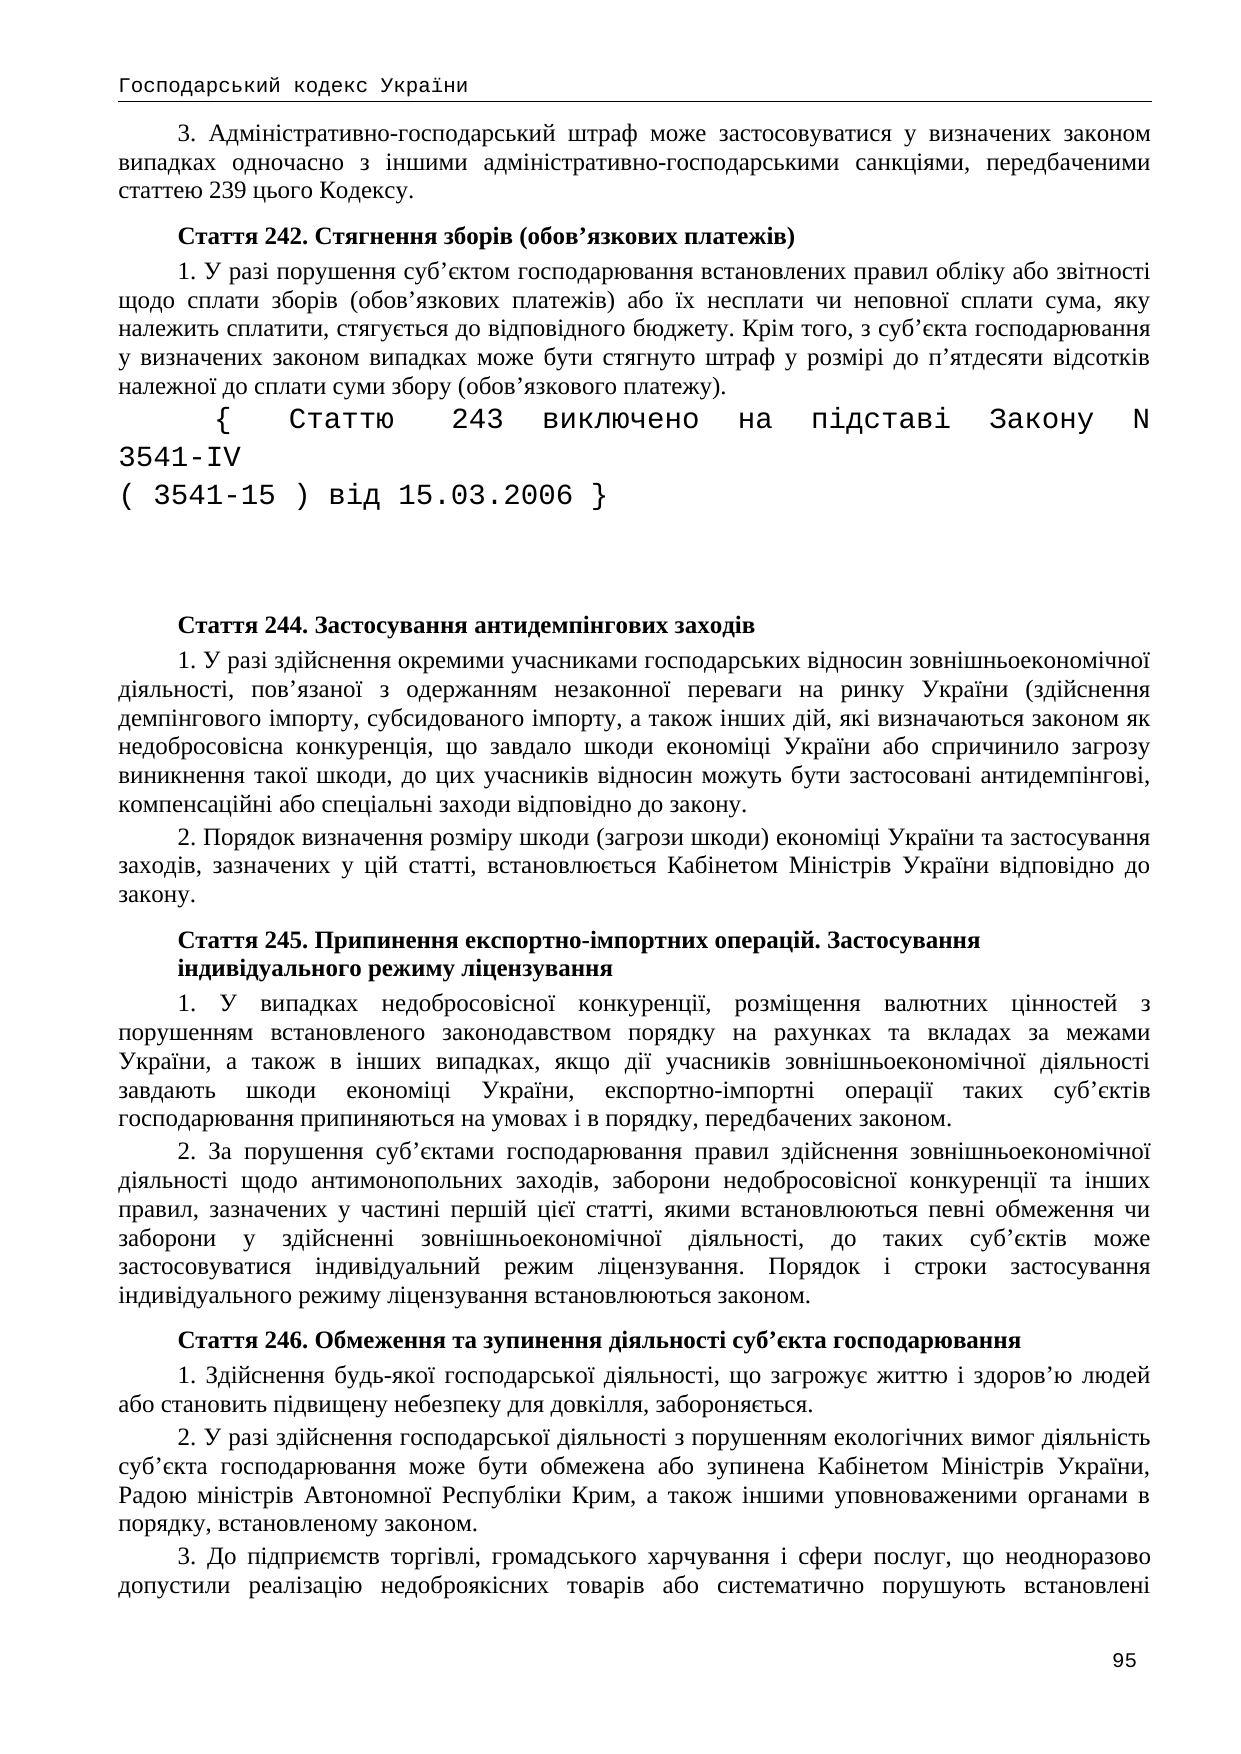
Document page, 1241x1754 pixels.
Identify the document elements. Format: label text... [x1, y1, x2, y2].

text 2. У разі здійснення господарської діяльності з порушенням екологічних вимог діяльність суб’єкта господарювання може бути обмежена або зупинена Кабінетом Міністрів України, Радою міністрів Автономної Республіки Крим, а також іншими уповноваженими органами в порядку, встановленому законом. [118, 1422, 1152, 1537]
text 1. Здійснення будь-якої господарської діяльності, що загрожує життю і здоров’ю людей або становить підвищену небезпеку для довкілля, забороняється. [118, 1361, 1152, 1418]
subtitle Стаття 244. Застосування антидемпінгових заходів [177, 610, 1152, 639]
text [118, 1541, 1152, 1599]
text 1. У випадках недобросовісної конкуренції, розміщення валютних цінностей з порушенням встановленого законодавством порядку на рахунках та вкладах за межами України, а також в інших випадках, якщо дії учасників зовнішньоекономічної діяльності завдають шкоди економіці України, експортно-імпортні операції таких суб’єктів господарювання припиняються на умовах і в порядку, передбачених законом. [118, 988, 1152, 1132]
subtitle Стаття 242. Стягнення зборів (обов’язкових платежів) [177, 221, 1152, 250]
text 1. У разі порушення суб’єктом господарювання встановлених правил обліку або звітності щодо сплати зборів (обов’язкових платежів) або їх несплати чи неповної сплати сума, яку належить сплатити, стягується до відповідного бюджету. Крім того, з суб’єкта господарювання у визначених законом випадках може бути стягнуто штраф у розмірі до п’ятдесяти відсотків належної до сплати суми збору (обов’язкового платежу). [118, 256, 1152, 400]
text 3. Адміністративно-господарський штраф може застосовуватися у визначених законом випадках одночасно з іншими адміністративно-господарськими санкціями, передбаченими статтею 239 цього Кодексу. [118, 118, 1152, 204]
text { Статтю 243 виключено на підставі Закону N 3541-IV [118, 404, 1152, 475]
subtitle Стаття 246. Обмеження та зупинення діяльності суб’єкта господарювання [177, 1326, 1152, 1354]
text 2. За порушення суб’єктами господарювання правил здійснення зовнішньоекономічної діяльності щодо антимонопольних заходів, заборони недобросовісної конкуренції та інших правил, зазначених у частині першій цієї статті, якими встановлюються певні обмеження чи заборони у здійсненні зовнішньоекономічної діяльності, до таких суб’єктів може застосовуватися індивідуальний режим ліцензування. Порядок і строки застосування індивідуального режиму ліцензування встановлюються законом. [118, 1136, 1152, 1309]
subtitle Стаття 245. Припинення експортно-імпортних операцій. Застосування індивідуального режиму ліцензування [177, 925, 1152, 982]
text 1. У разі здійснення окремими учасниками господарських відносин зовнішньоекономічної діяльності, пов’язаної з одержанням незаконної переваги на ринку України (здійснення демпінгового імпорту, субсидованого імпорту, а також інших дій, які визначаються законом як недобросовісна конкуренція, що завдало шкоди економіці України або спричинило загрозу виникнення такої шкоди, до цих учасників відносин можуть бути застосовані антидемпінгові, компенсаційні або спеціальні заходи відповідно до закону. [118, 645, 1152, 818]
text ( 3541-15 ) від 15.03.2006 } [118, 480, 1152, 513]
text 2. Порядок визначення розміру шкоди (загрози шкоди) економіці України та застосування заходів, зазначених у цій статті, встановлюється Кабінетом Міністрів України відповідно до закону. [118, 822, 1152, 908]
